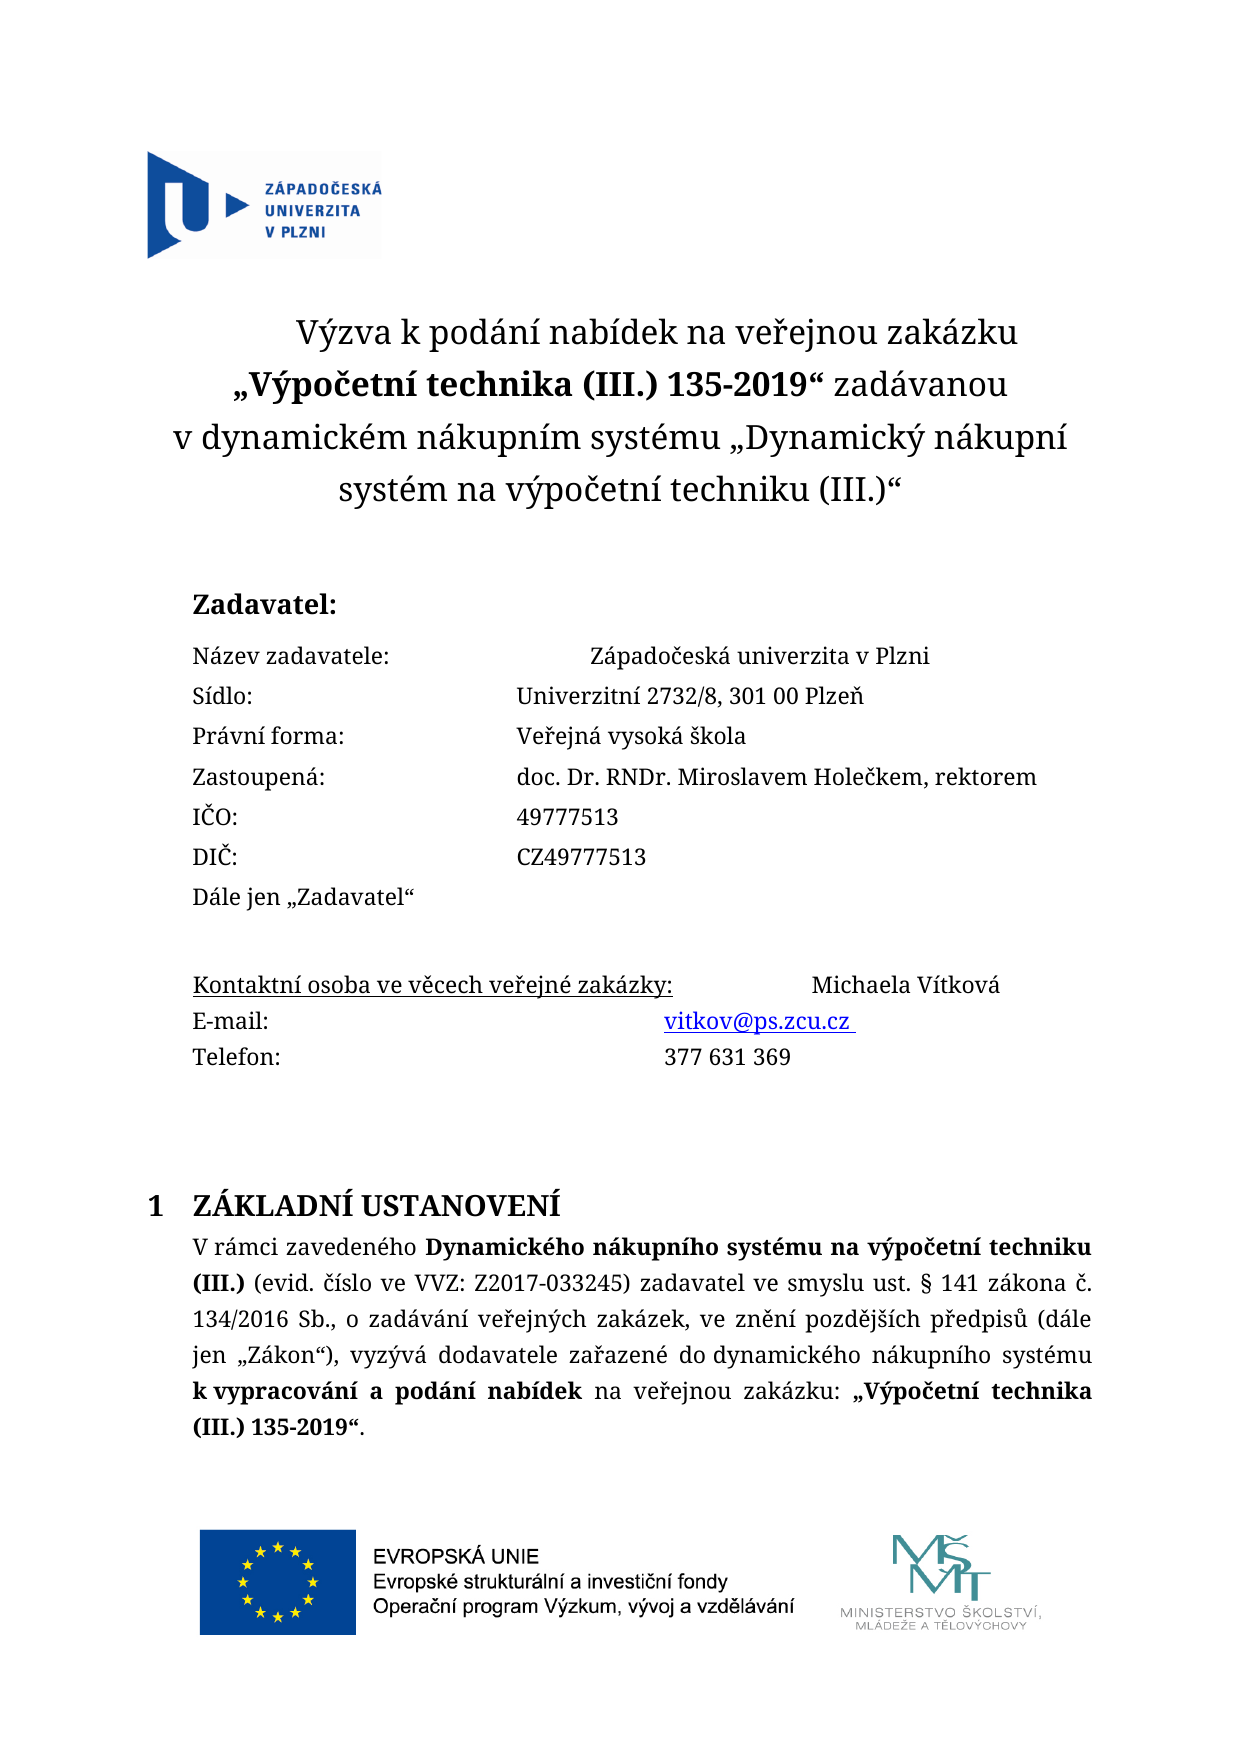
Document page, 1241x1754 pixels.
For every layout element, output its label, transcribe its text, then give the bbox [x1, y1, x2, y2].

subtitle 1 ZÁKLADNÍ USTANOVENÍ [148, 1185, 1093, 1225]
text Sídlo: Univerzitní 2732/8, 301 00 Plzeň [148, 680, 1093, 711]
text Kontaktní osoba ve věcech veřejné zakázky: Michaela Vítková [148, 969, 1093, 1001]
text Právní forma: Veřejná vysoká škola [148, 720, 1093, 752]
picture [147, 1477, 1093, 1687]
text Název zadavatele: Západočeská univerzita v Plzni [148, 640, 1093, 671]
text Výzva k podání nabídek na veřejnou zakázku „Výpočetní technika (III.) 135-2019“ zadávanou v dynamickém nákupním systému „Dynamický nákupní systém na výpočetní techniku (III.)“ [148, 309, 1093, 511]
text Dále jen „Zadavatel“ [148, 881, 1093, 912]
text DIČ: CZ49777513 [148, 841, 1093, 872]
text E-mail: vitkov@ps.zcu.cz [148, 1005, 1093, 1036]
text Zastoupená: doc. Dr. RNDr. Miroslavem Holečkem, rektorem [192, 760, 1093, 792]
text V rámci zavedeného Dynamického nákupního systému na výpočetní techniku (III.) (evid. číslo ve VVZ: Z2017-033245) zadavatel ve smyslu ust. § 141 zákona č. 134/2016 Sb., o zadávání veřejných zakázek, ve znění pozdějších předpisů (dále jen „Zákon“), vyzývá dodavatele zařazené do dynamického nákupního systému k vypracování a podání nabídek na veřejnou zakázku: „Výpočetní technika (III.) 135-2019“. [192, 1231, 1093, 1442]
text Telefon: 377 631 369 [148, 1041, 1093, 1072]
picture [147, 151, 382, 259]
text IČO: 49777513 [148, 801, 1093, 832]
text Zadavatel: [192, 585, 1093, 622]
